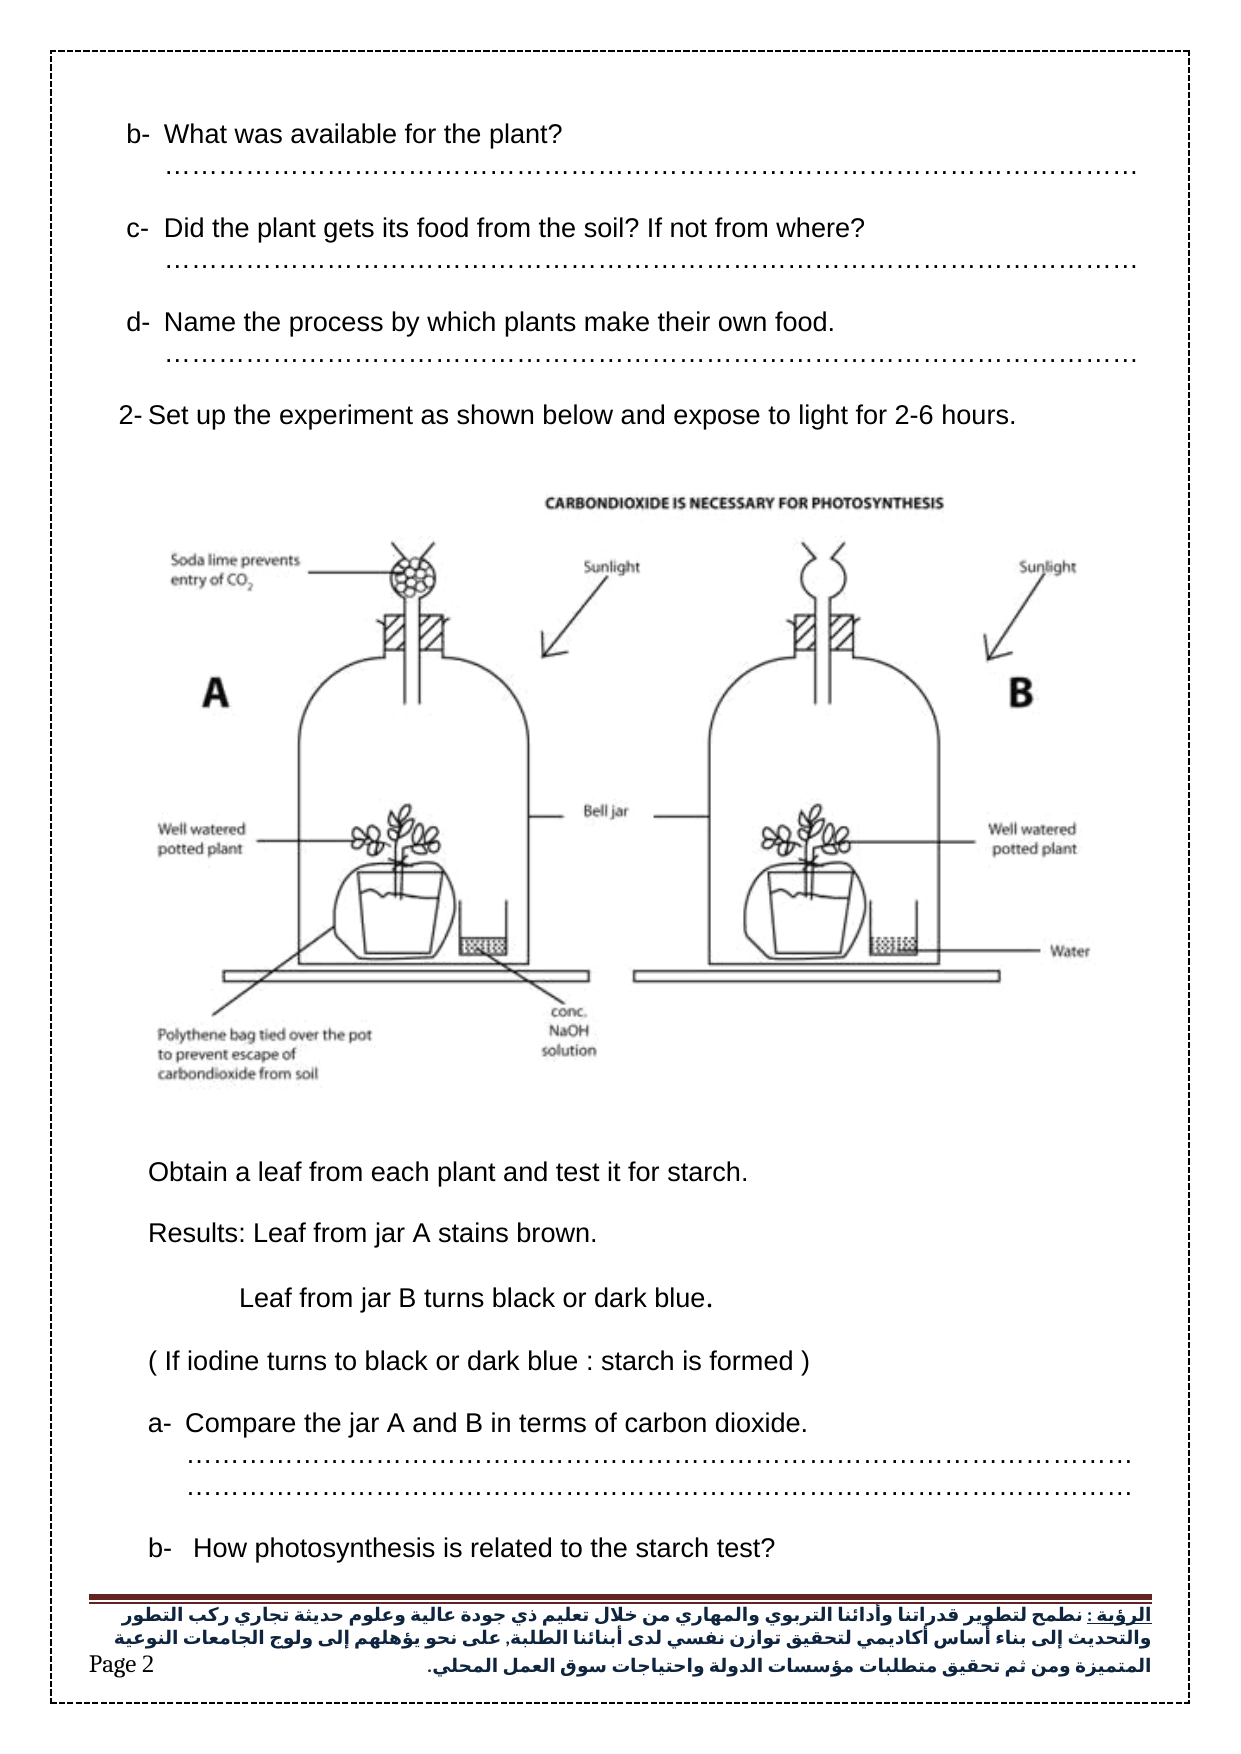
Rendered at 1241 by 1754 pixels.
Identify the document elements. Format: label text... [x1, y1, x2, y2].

list Did the plant gets its food from the soil? If not from where? [126, 212, 1152, 243]
list What was available for the plant? [126, 118, 1152, 149]
list ……………………………………………………………………………………………… [164, 149, 1152, 181]
text Results: Leaf from jar A stains brown. [89, 1217, 1152, 1248]
list Obtain a leaf from each plant and test it for starch. [148, 1156, 1152, 1188]
picture [129, 453, 1122, 1126]
list ……………………………………………………………………………………………… [164, 337, 1152, 368]
list ……………………………………………………………………………………………… [164, 243, 1152, 274]
text Leaf from jar B turns black or dark blue. [164, 1277, 1152, 1316]
list How photosynthesis is related to the starch test? [148, 1532, 1152, 1563]
list Compare the jar A and B in terms of carbon dioxide. [148, 1407, 1152, 1438]
list ( If iodine turns to black or dark blue : starch is formed ) [148, 1345, 1152, 1376]
list Name the process by which plants make their own food. [126, 306, 1152, 337]
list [185, 1438, 1152, 1501]
list Set up the experiment as shown below and expose to light for 2-6 hours. [118, 399, 1152, 431]
